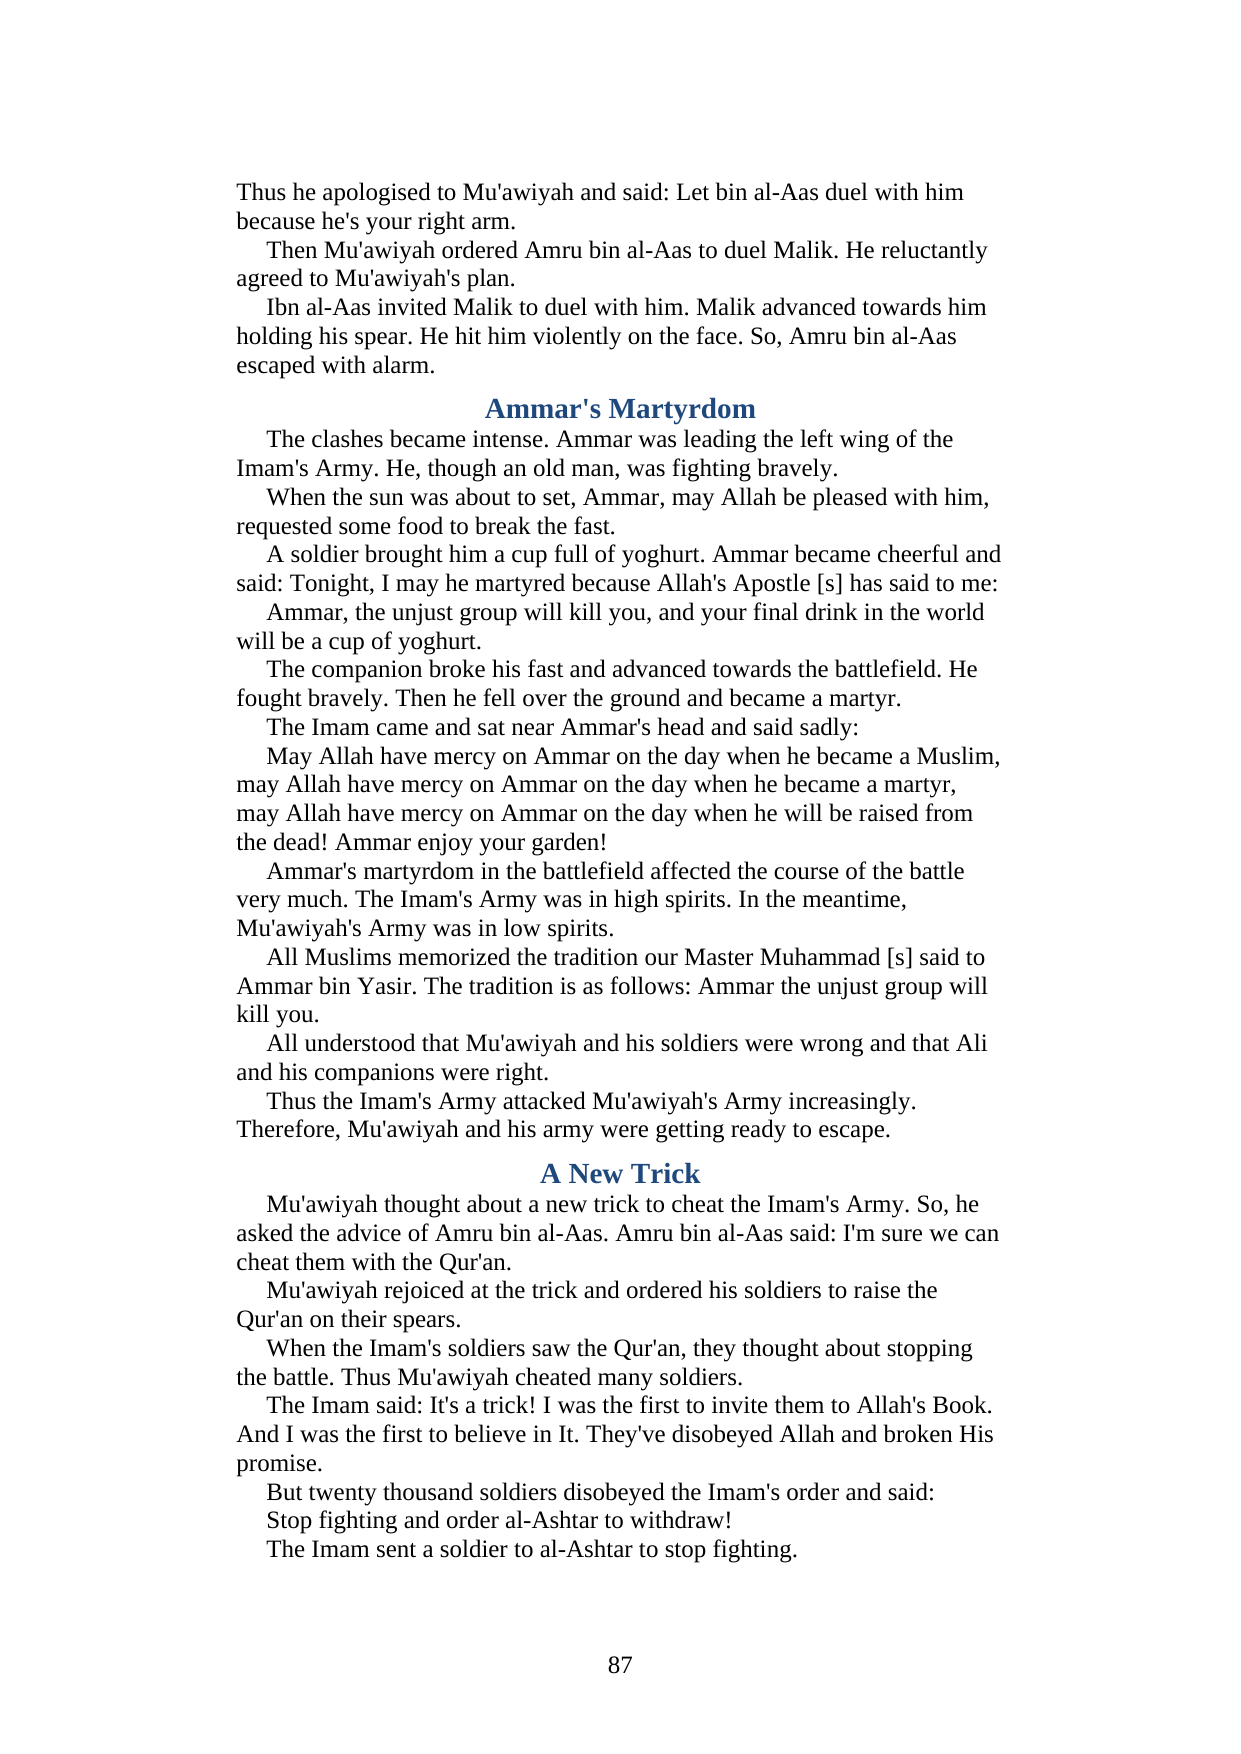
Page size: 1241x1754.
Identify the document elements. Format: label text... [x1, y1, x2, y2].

text Thus the Imam's Army attacked Mu'awiyah's Army increasingly. Therefore, Mu'awiyah and his army were getting ready to escape. [236, 1086, 1004, 1143]
text When the sun was about to set, Ammar, may Allah be pleased with him, requested some food to break the fast. [236, 482, 1004, 539]
text Mu'awiyah thought about a new trick to cheat the Imam's Army. So, he asked the advice of Amru bin al-Aas. Amru bin al-Aas said: I'm sure we can cheat them with the Qur'an. [236, 1189, 1004, 1276]
text Mu'awiyah rejoiced at the trick and ordered his soldiers to raise the Qur'an on their spears. [236, 1276, 1004, 1333]
text Ammar's martyrdom in the battlefield affected the course of the battle very much. The Imam's Army was in high spirits. In the meantime, Mu'awiyah's Army was in low spirits. [236, 856, 1004, 942]
text All Muslims memorized the tradition our Master Muhammad [s] said to Ammar bin Yasir. The tradition is as follows: Ammar the unjust group will kill you. [236, 942, 1004, 1028]
text May Allah have mercy on Ammar on the day when he became a Muslim, may Allah have mercy on Ammar on the day when he became a martyr, may Allah have mercy on Ammar on the day when he will be raised from the dead! Ammar enjoy your garden! [236, 741, 1004, 856]
text The clashes became intense. Ammar was leading the left wing of the Imam's Army. He, though an old man, was fighting bravely. [236, 424, 1004, 482]
text A soldier brought him a cup full of yoghurt. Ammar became cheerful and said: Tonight, I may he martyred because Allah's Apostle [s] has said to me: [236, 539, 1004, 597]
text When the Imam's soldiers saw the Qur'an, they thought about stopping the battle. Thus Mu'awiyah cheated many soldiers. [236, 1333, 1004, 1391]
text Ammar, the unjust group will kill you, and your final drink in the world will be a cup of yoghurt. [236, 597, 1004, 654]
text The Imam sent a soldier to al-Ashtar to stop fighting. [236, 1534, 1004, 1563]
text The Imam said: It's a trick! I was the first to invite them to Allah's Book. And I was the first to believe in It. They've disobeyed Allah and broken His promise. [236, 1391, 1004, 1477]
text But twenty thousand soldiers disobeyed the Imam's order and said: [236, 1477, 1004, 1506]
text All understood that Mu'awiyah and his soldiers were wrong and that Ali and his companions were right. [236, 1028, 1004, 1086]
text Then Mu'awiyah ordered Amru bin al-Aas to duel Malik. He reluctantly agreed to Mu'awiyah's plan. [236, 235, 1004, 292]
text The Imam came and sat near Ammar's head and said sadly: [236, 712, 1004, 741]
text Stop fighting and order al-Ashtar to withdraw! [236, 1506, 1004, 1534]
text Ibn al-Aas invited Malik to duel with him. Malik advanced towards him holding his spear. He hit him violently on the face. So, Amru bin al-Aas escaped with alarm. [236, 292, 1004, 378]
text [236, 177, 1004, 235]
subtitle Ammar's Martyrdom [236, 391, 1004, 424]
subtitle A New Trick [236, 1156, 1004, 1189]
text The companion broke his fast and advanced towards the battlefield. He fought bravely. Then he fell over the ground and became a martyr. [236, 654, 1004, 712]
